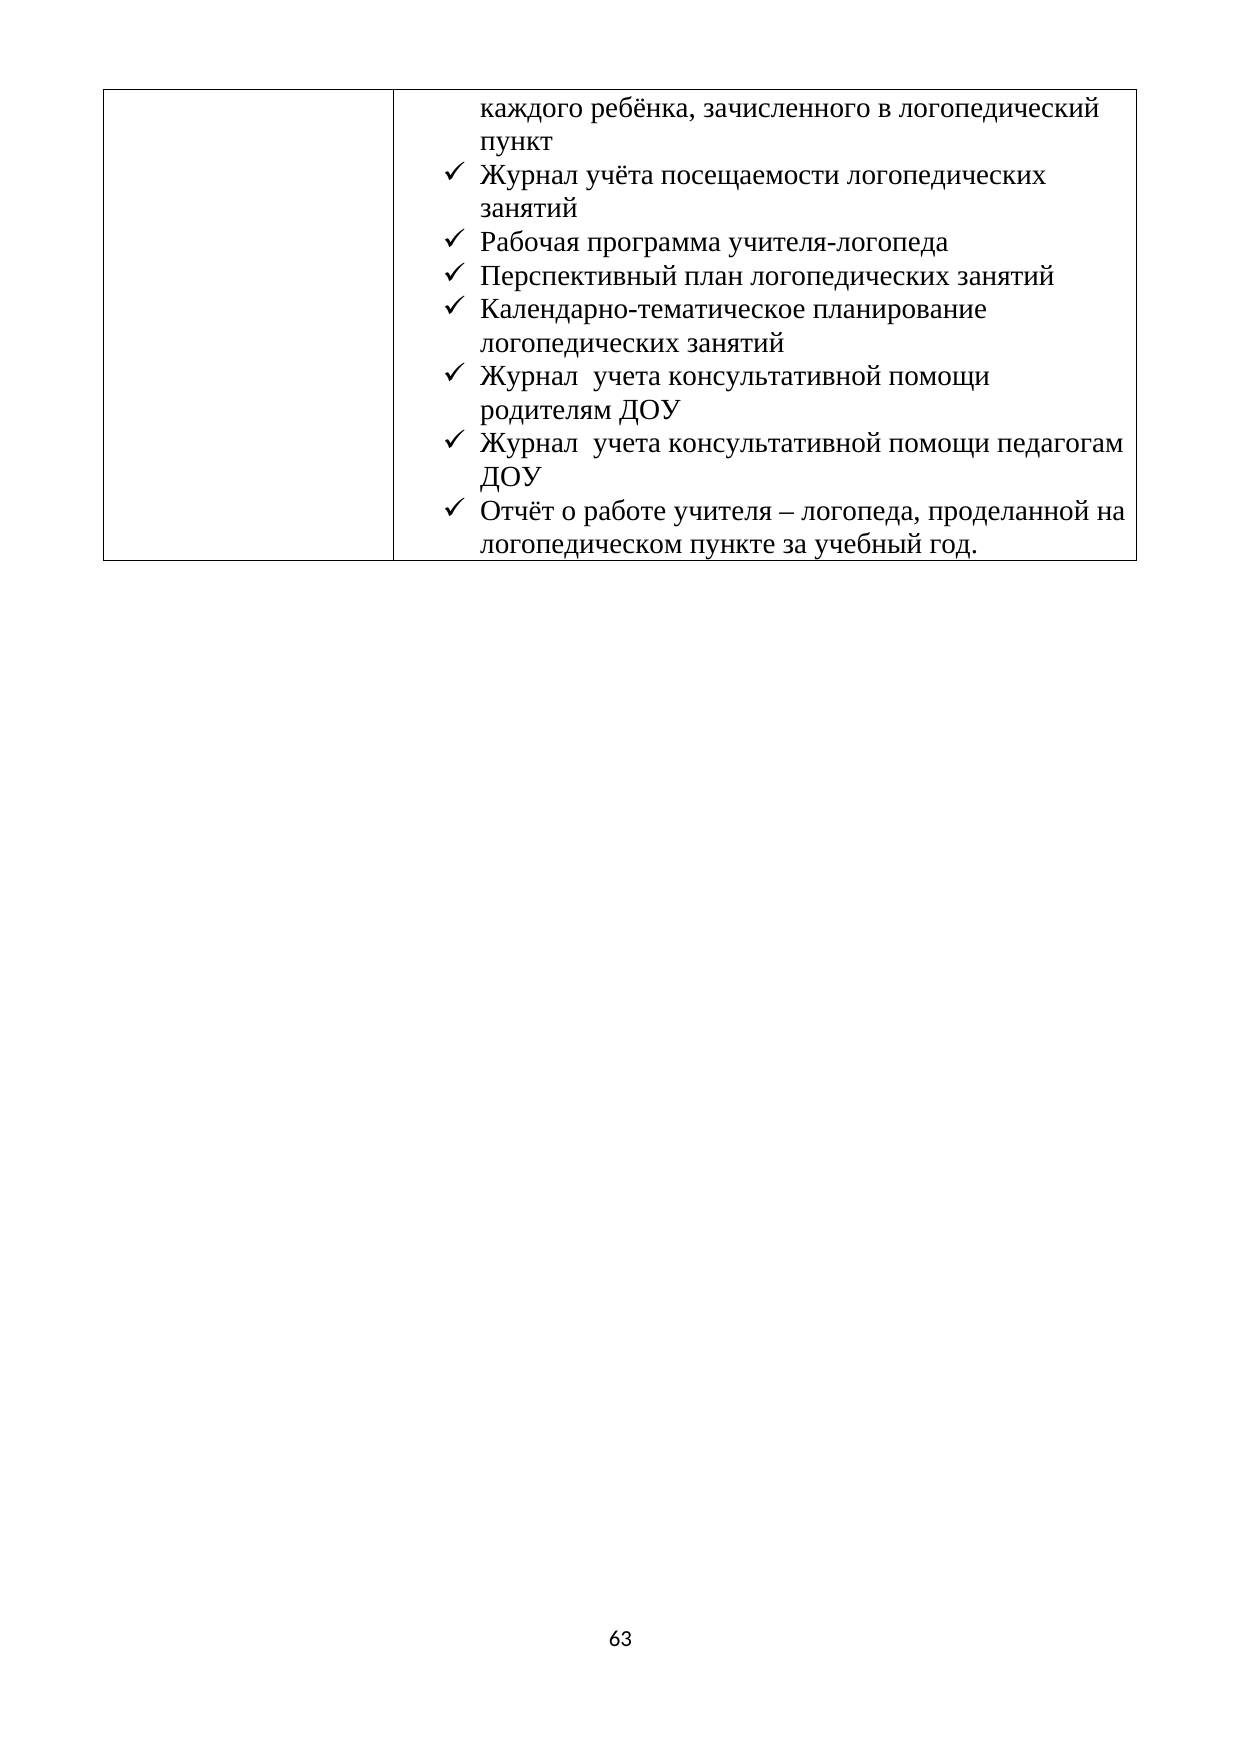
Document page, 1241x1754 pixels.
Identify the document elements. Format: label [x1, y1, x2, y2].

table_cell [394, 90, 1136, 560]
table_cell [104, 90, 393, 560]
